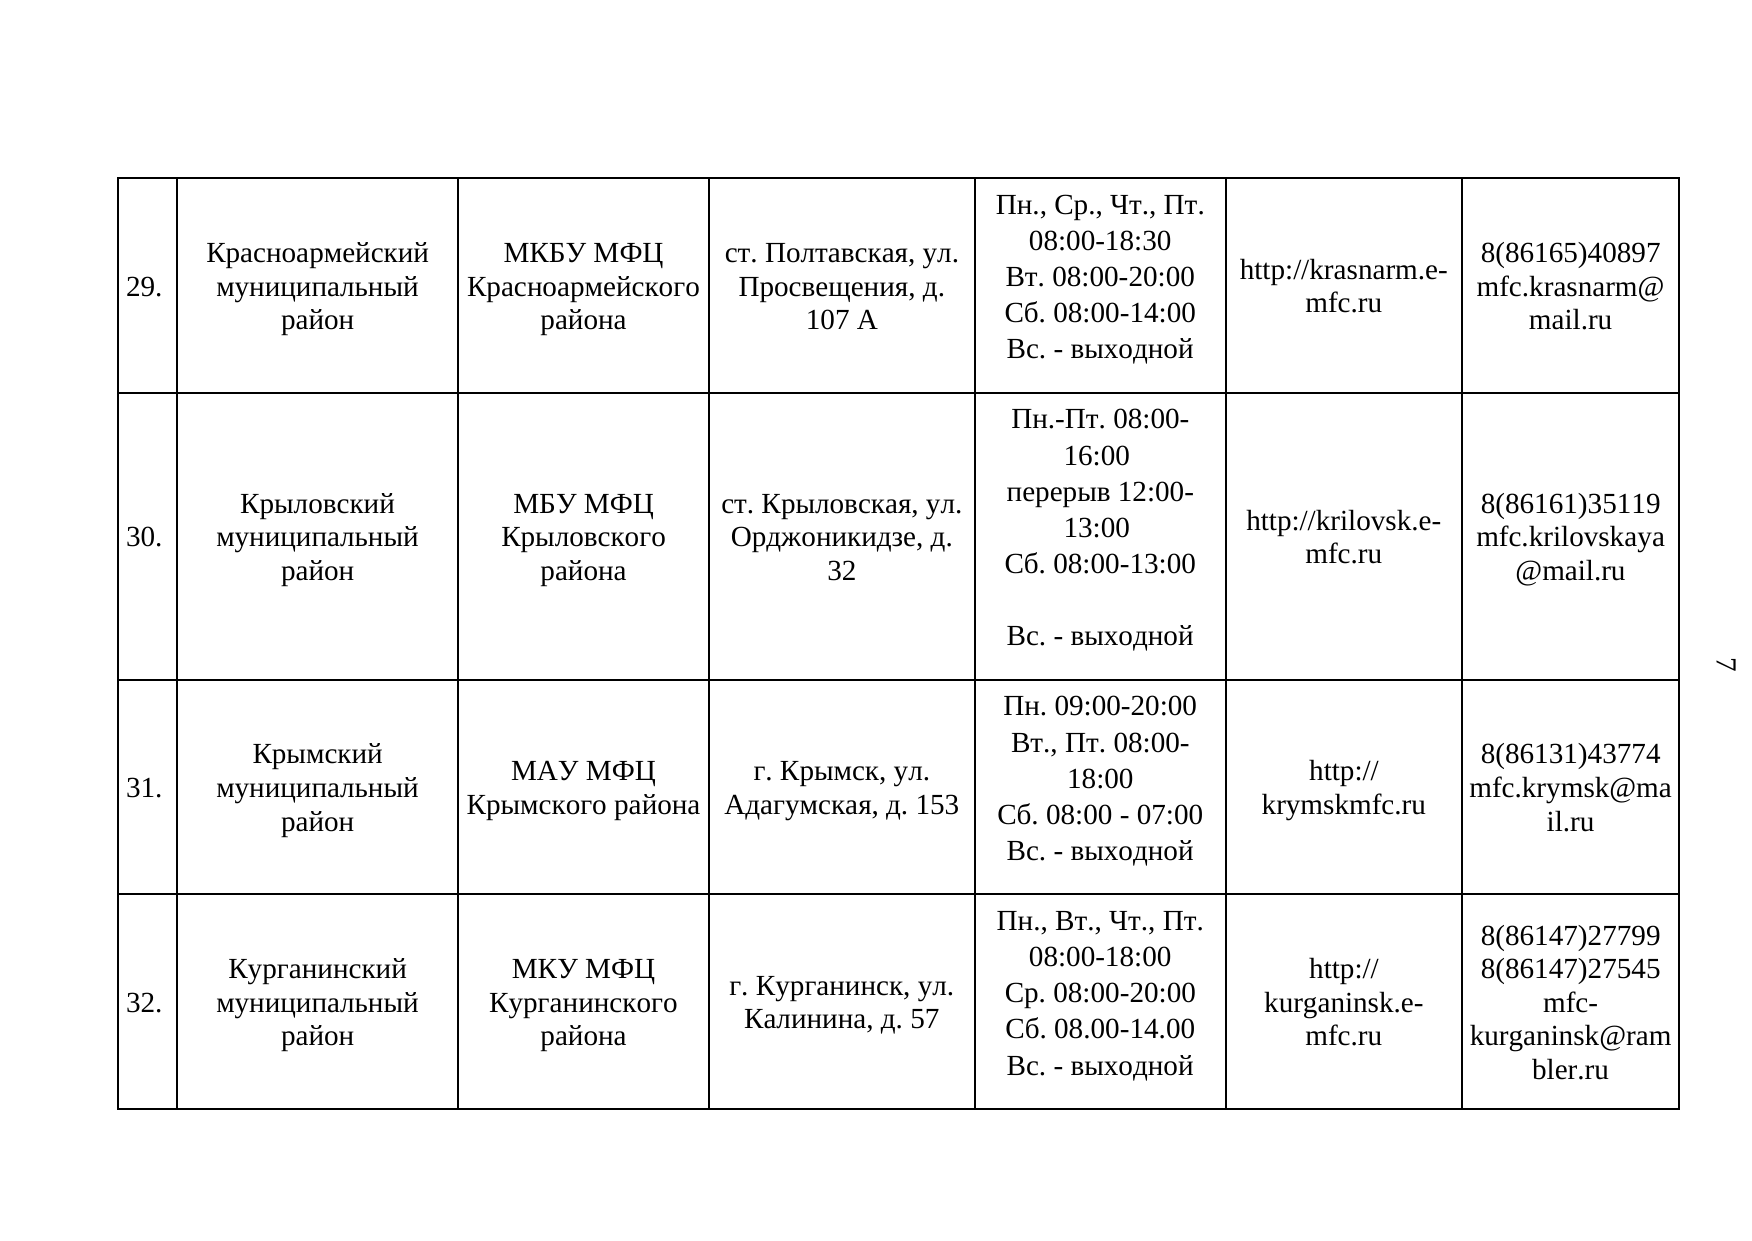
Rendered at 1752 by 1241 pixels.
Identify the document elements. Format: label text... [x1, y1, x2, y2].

table_cell http://krasnarm.e-mfc.ru [1227, 179, 1461, 392]
table_cell [119, 394, 176, 679]
table_cell Крыловский муниципальный район [178, 394, 457, 679]
table_cell http://krilovsk.e-mfc.ru [1227, 394, 1461, 679]
table_cell МАУ МФЦ Крымского района [459, 681, 708, 893]
table_cell г. Курганинск, ул. Калинина, д. 57 [710, 895, 974, 1108]
table_cell [119, 681, 176, 893]
table_cell 8(86147)27799 8(86147)27545 mfc-kurganinsk@rambler.ru [1463, 895, 1678, 1108]
table_cell http://kurganinsk.e-mfc.ru [1227, 895, 1461, 1108]
table_cell ст. Полтавская, ул. Просвещения, д. 107 А [710, 179, 974, 392]
table_cell МКБУ МФЦ Красноармейского района [459, 179, 708, 392]
table_cell Красноармейский муниципальный район [178, 179, 457, 392]
table_cell http://krymskmfc.ru [1227, 681, 1461, 893]
table_cell 8(86165)40897 mfc.krasnarm@mail.ru [1463, 179, 1678, 392]
table_cell 8(86131)43774 mfc.krymsk@mail.ru [1463, 681, 1678, 893]
table_cell МКУ МФЦ Курганинского района [459, 895, 708, 1108]
table_cell Пн.-Пт. 08:00-16:00 перерыв 12:00-13:00 Сб. 08:00-13:00 Вс. - выходной [976, 394, 1225, 679]
table_cell Пн., Вт., Чт., Пт. 08:00-18:00 Ср. 08:00-20:00 Сб. 08.00-14.00 Вс. - выходной [976, 895, 1225, 1108]
table_cell ст. Крыловская, ул. Орджоникидзе, д. 32 [710, 394, 974, 679]
table_cell МБУ МФЦ Крыловского района [459, 394, 708, 679]
table_cell Крымский муниципальный район [178, 681, 457, 893]
table_cell Курганинский муниципальный район [178, 895, 457, 1108]
table_cell Пн., Ср., Чт., Пт. 08:00-18:30 Вт. 08:00-20:00 Сб. 08:00-14:00 Вс. - выходной [976, 179, 1225, 392]
table_cell [119, 179, 176, 392]
table_cell г. Крымск, ул. Адагумская, д. 153 [710, 681, 974, 893]
table_cell Пн. 09:00-20:00 Вт., Пт. 08:00-18:00 Сб. 08:00 - 07:00 Вс. - выходной [976, 681, 1225, 893]
table_cell 8(86161)35119 mfc.krilovskaya@mail.ru [1463, 394, 1678, 679]
table_cell [119, 895, 176, 1108]
